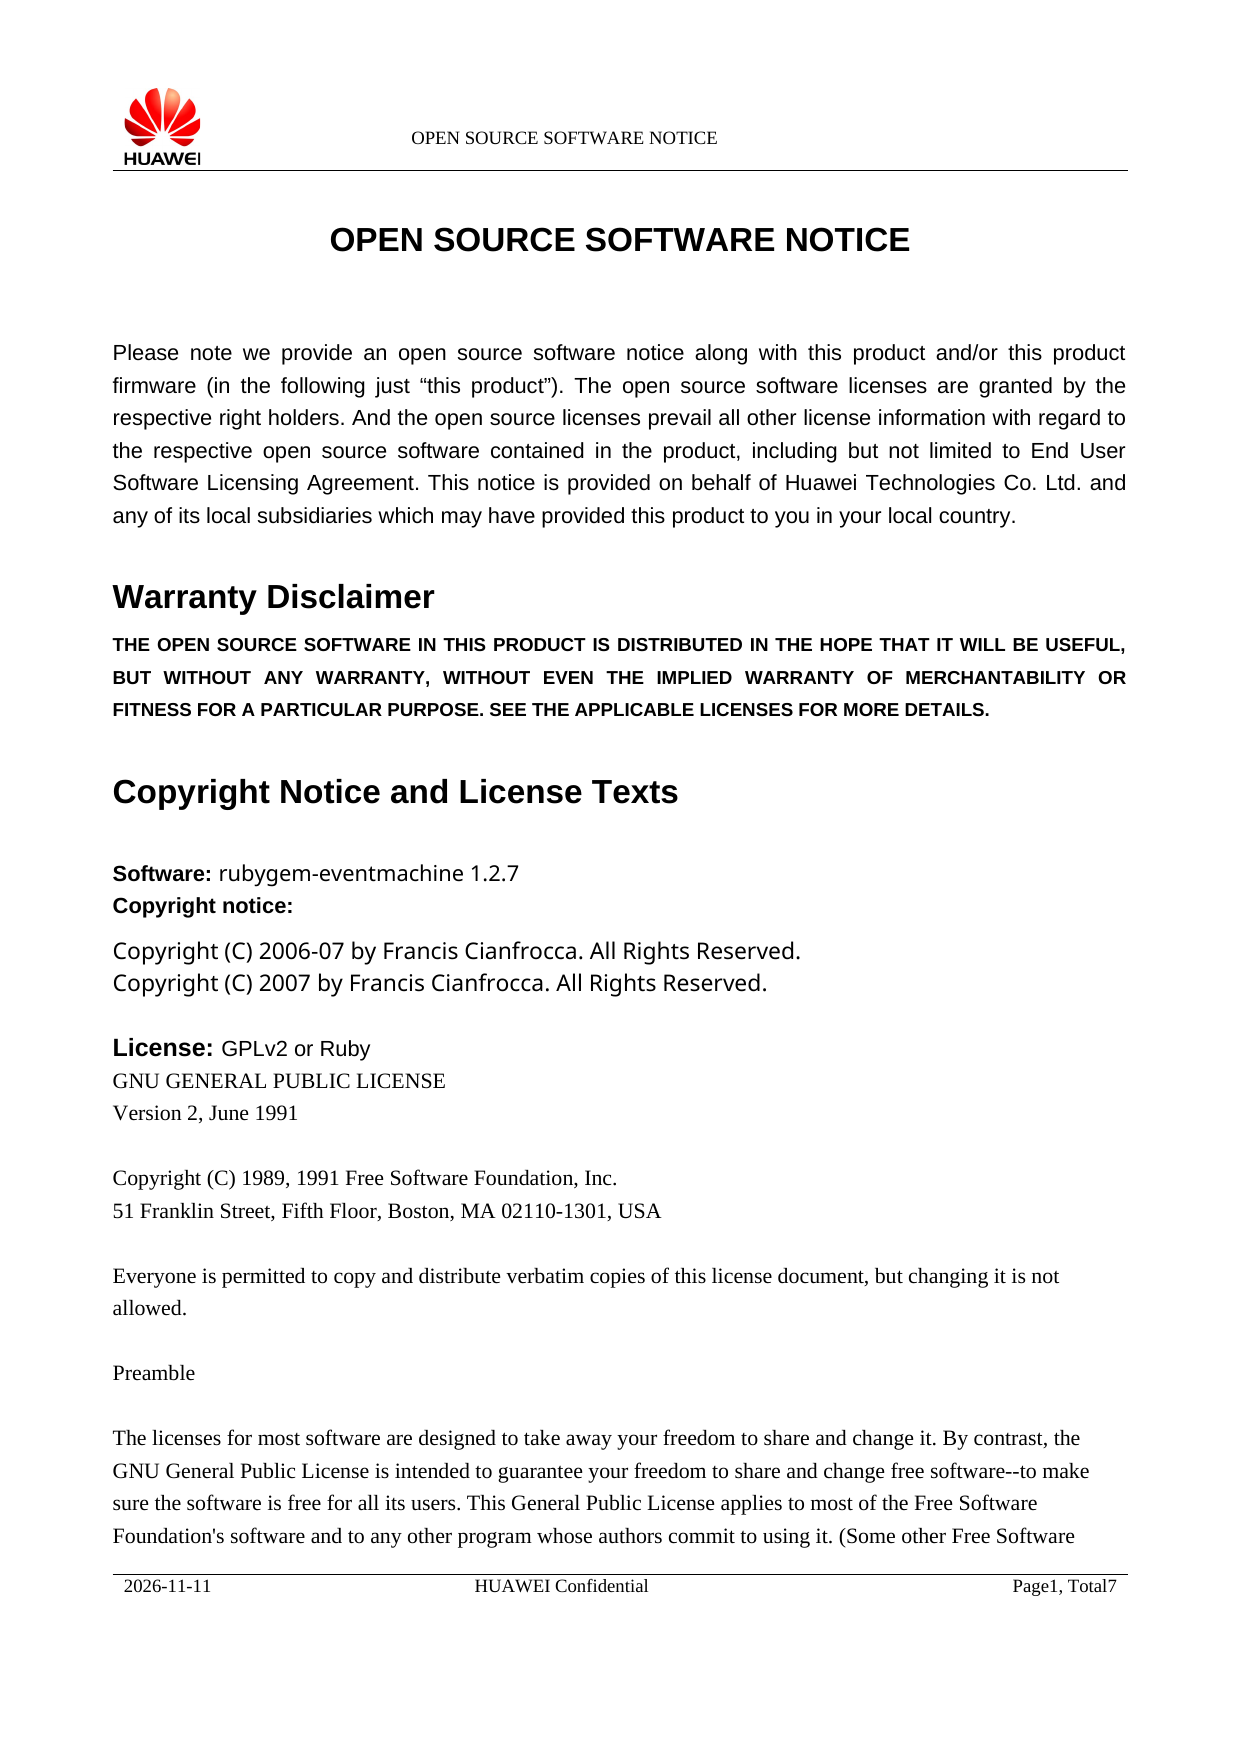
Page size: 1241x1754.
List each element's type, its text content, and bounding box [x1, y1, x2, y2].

text Copyright Notice and License Texts [112, 759, 1128, 824]
text The open source software in this product is distributed in the hope that it will be useful, but WITHOUT ANY WARRANTY, without even the implied warranty of MERCHANTABILITY or FITNESS FOR A PARTICULAR PURPOSE. See the applicable licenses for more details. [112, 629, 1128, 726]
picture [124, 88, 201, 165]
text Copyright (C) 2006-07 by Francis Cianfrocca. All Rights Reserved. Copyright (C) 2007 by Francis Cianfrocca. All Rights Reserved. [112, 934, 1128, 1031]
text OPEN SOURCE SOFTWARE NOTICE [112, 206, 1128, 271]
text Copyright notice: [112, 889, 1128, 921]
title Software: rubygem-eventmachine 1.2.7 [112, 856, 1128, 889]
text License: GPLv2 or Ruby [112, 1031, 1128, 1064]
text Please note we provide an open source software notice along with this product and/or this product firmware (in the following just “this product”). The open source software licenses are granted by the respective right holders. And the open source licenses prevail all other license information with regard to the respective open source software contained in the product, including but not limited to End User Software Licensing Agreement. This notice is provided on behalf of Huawei Technologies Co. Ltd. and any of its local subsidiaries which may have provided this product to you in your local country. [112, 336, 1128, 531]
text Warranty Disclaimer [112, 564, 1128, 629]
